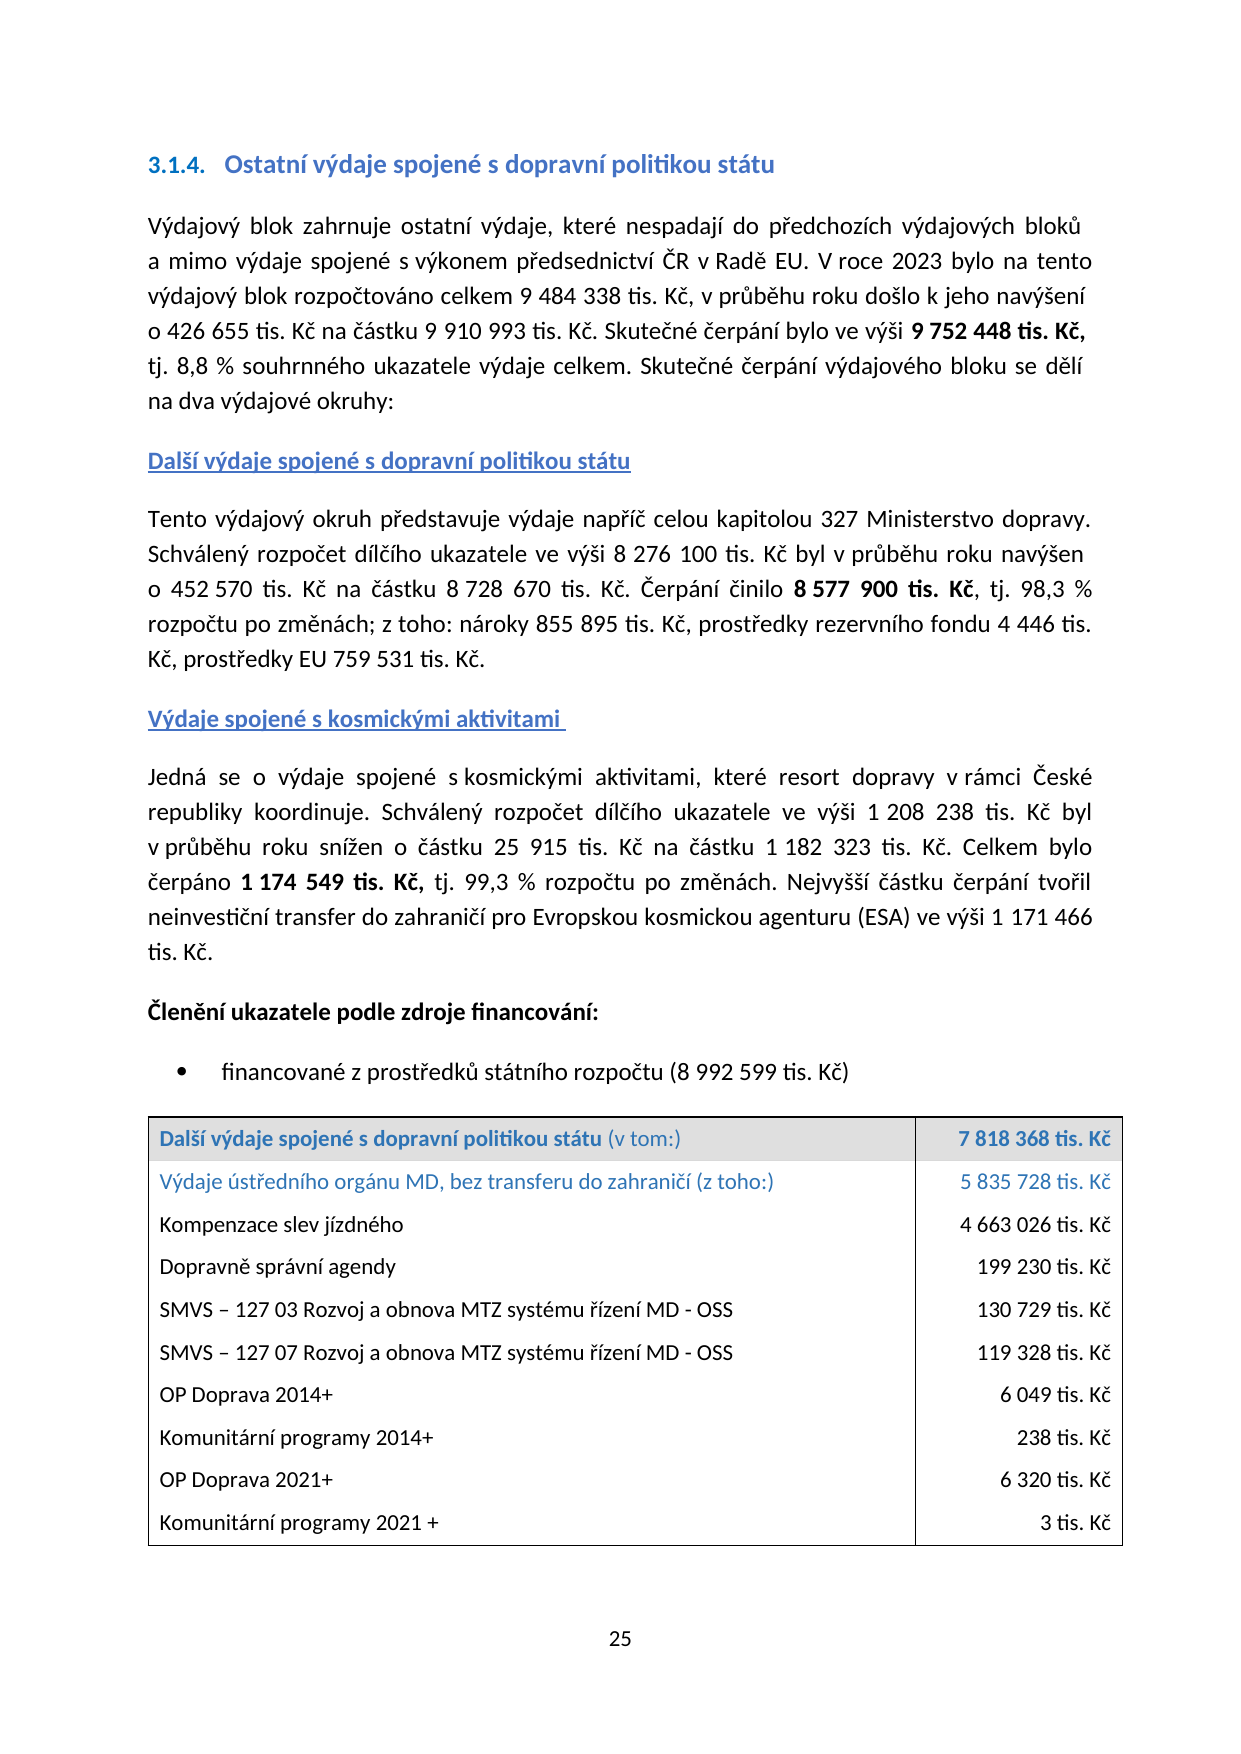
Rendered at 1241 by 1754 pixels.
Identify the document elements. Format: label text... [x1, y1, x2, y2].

text Jedná se o výdaje spojené s kosmickými aktivitami, které resort dopravy v rámci České republiky koordinuje. Schválený rozpočet dílčího ukazatele ve výši 1 208 238 tis. Kč byl v průběhu roku snížen o částku 25 915 tis. Kč na částku 1 182 323 tis. Kč. Celkem bylo čerpáno 1 174 549 tis. Kč, tj. 99,3 % rozpočtu po změnách. Nejvyšší částku čerpání tvořil neinvestiční transfer do zahraničí pro Evropskou kosmickou agenturu (ESA) ve výši 1 171 466 tis. Kč. [148, 761, 1093, 967]
table_cell Komunitární programy 2014+ [149, 1417, 915, 1459]
table_cell SMVS – 127 03 Rozvoj a obnova MTZ systému řízení MD - OSS [149, 1289, 915, 1331]
text Tento výdajový okruh představuje výdaje napříč celou kapitolou 327 Ministerstvo dopravy. Schválený rozpočet dílčího ukazatele ve výši 8 276 100 tis. Kč byl v průběhu roku navýšen o 452 570 tis. Kč na částku 8 728 670 tis. Kč. Čerpání činilo 8 577 900 tis. Kč, tj. 98,3 % rozpočtu po změnách; z toho: nároky 855 895 tis. Kč, prostředky rezervního fondu 4 446 tis. Kč, prostředky EU 759 531 tis. Kč. [148, 503, 1093, 674]
text Další výdaje spojené s dopravní politikou státu [148, 446, 1093, 476]
table_header 7 818 368 tis. Kč [916, 1118, 1122, 1160]
table_cell Kompenzace slev jízdného [149, 1204, 915, 1246]
list financované z prostředků státního rozpočtu (8 992 599 tis. Kč) [177, 1056, 1093, 1087]
table_cell Dopravně správní agendy [149, 1246, 915, 1289]
table_header Další výdaje spojené s dopravní politikou státu (v tom:) [149, 1118, 915, 1160]
text Výdaje spojené s kosmickými aktivitami [148, 703, 1093, 734]
table_cell 5 835 728 tis. Kč [916, 1161, 1122, 1204]
table_cell 3 tis. Kč [916, 1502, 1122, 1544]
table_cell 130 729 tis. Kč [916, 1289, 1122, 1331]
table_cell 6 049 tis. Kč [916, 1374, 1122, 1417]
table_cell 119 328 tis. Kč [916, 1331, 1122, 1374]
table_cell 4 663 026 tis. Kč [916, 1204, 1122, 1246]
text Členění ukazatele podle zdroje financování: [148, 996, 1093, 1027]
table_cell Výdaje ústředního orgánu MD, bez transferu do zahraničí (z toho:) [149, 1161, 915, 1204]
text Výdajový blok zahrnuje ostatní výdaje, které nespadají do předchozích výdajových bloků a mimo výdaje spojené s výkonem předsednictví ČR v Radě EU. V roce 2023 bylo na tento výdajový blok rozpočtováno celkem 9 484 338 tis. Kč, v průběhu roku došlo k jeho navýšení o 426 655 tis. Kč na částku 9 910 993 tis. Kč. Skutečné čerpání bylo ve výši 9 752 448 tis. Kč, tj. 8,8 % souhrnného ukazatele výdaje celkem. Skutečné čerpání výdajového bloku se dělí na dva výdajové okruhy: [148, 211, 1093, 416]
text Ostatní výdaje spojené s dopravní politikou státu [148, 148, 1093, 181]
table_cell SMVS – 127 07 Rozvoj a obnova MTZ systému řízení MD - OSS [149, 1331, 915, 1374]
table_cell OP Doprava 2014+ [149, 1374, 915, 1417]
table_cell OP Doprava 2021+ [149, 1459, 915, 1502]
table_cell Komunitární programy 2021 + [149, 1502, 915, 1544]
table_cell 238 tis. Kč [916, 1417, 1122, 1459]
table_cell 6 320 tis. Kč [916, 1459, 1122, 1502]
table_cell 199 230 tis. Kč [916, 1246, 1122, 1289]
